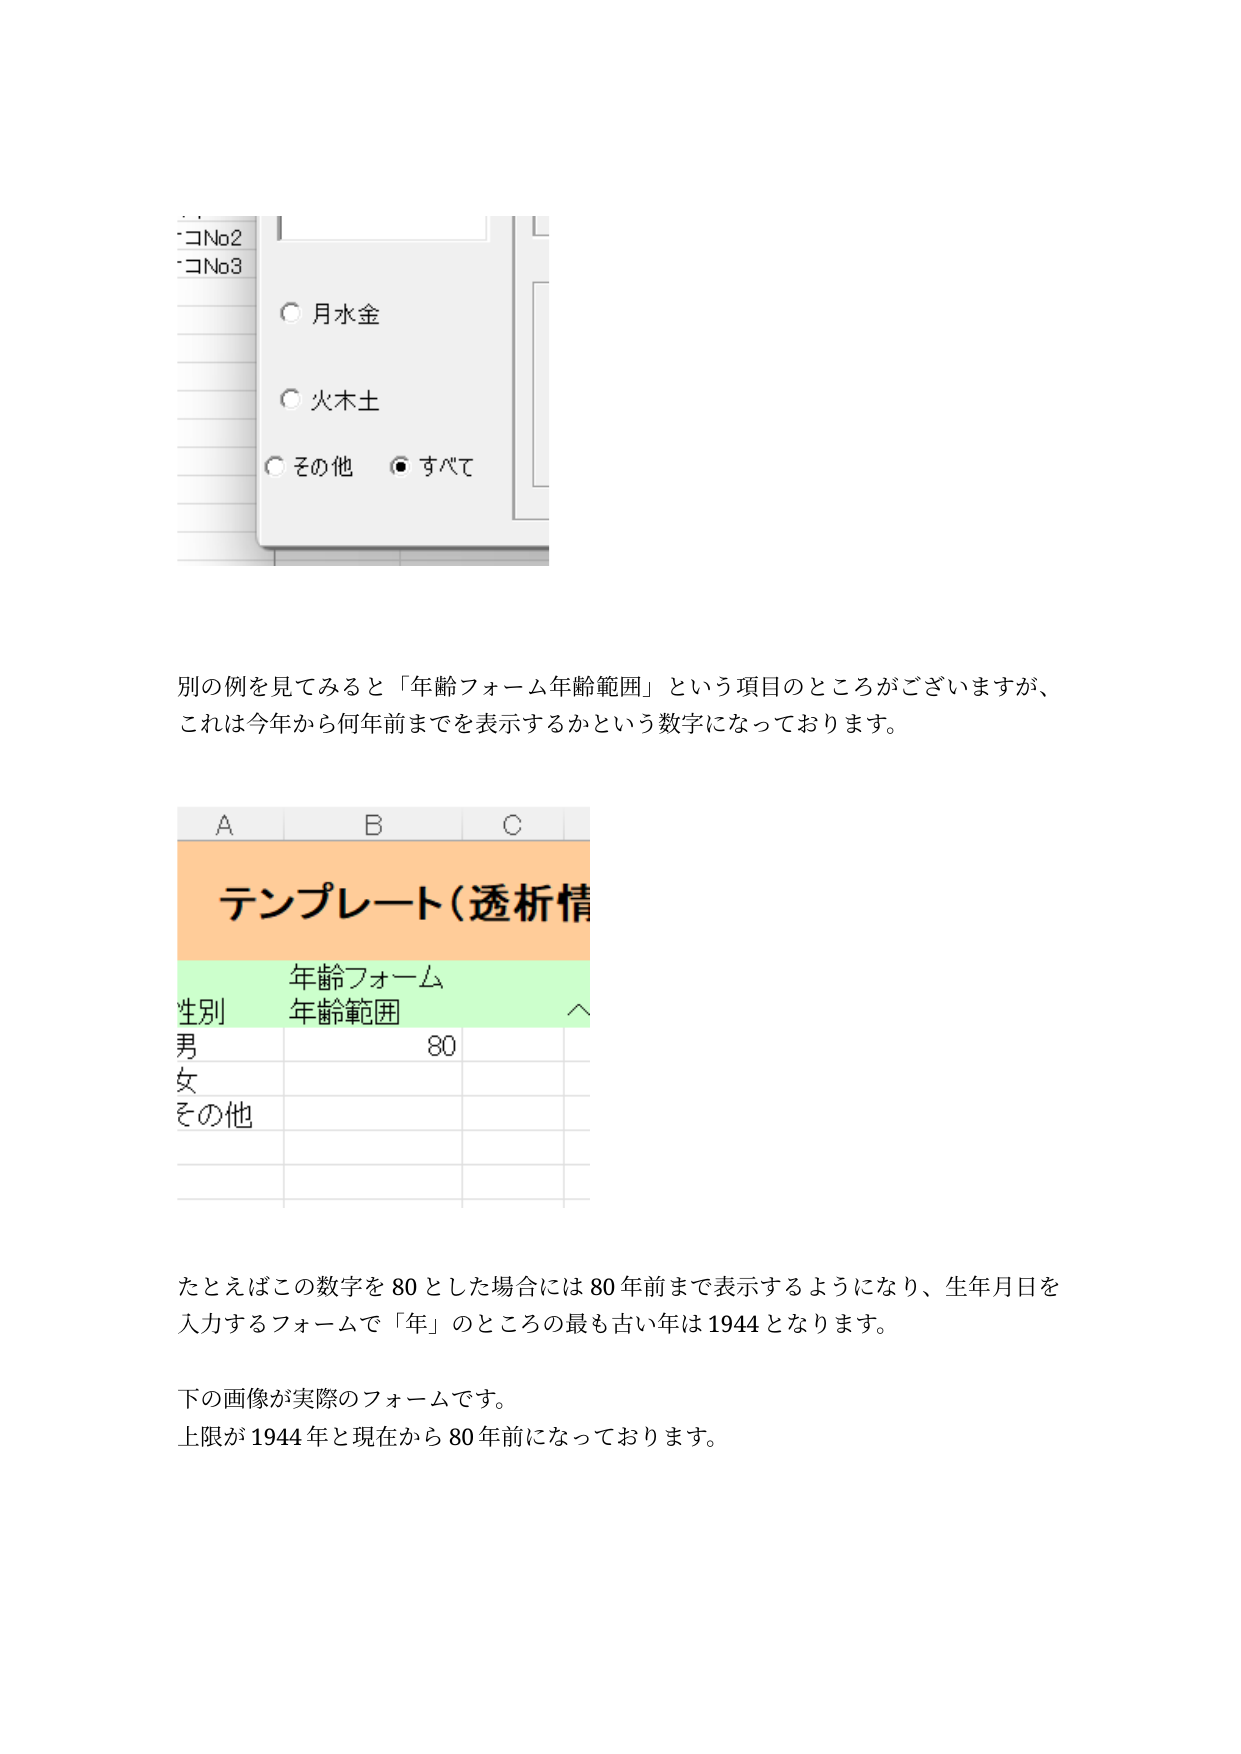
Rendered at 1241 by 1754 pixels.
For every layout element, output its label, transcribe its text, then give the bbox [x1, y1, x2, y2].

text 上限が1944年と現在から80年前になっております。 [177, 1417, 1063, 1454]
text 別の例を見てみると「年齢フォーム年齢範囲」という項目のところがございますが、これは今年から何年前までを表示するかという数字になっております。 [177, 667, 1063, 742]
picture [177, 216, 550, 566]
picture [177, 779, 590, 1208]
text たとえばこの数字を80とした場合には80年前まで表示するようになり、生年月日を入力するフォームで「年」のところの最も古い年は1944となります。 [177, 1267, 1063, 1342]
text 下の画像が実際のフォームです。 [177, 1379, 1063, 1417]
